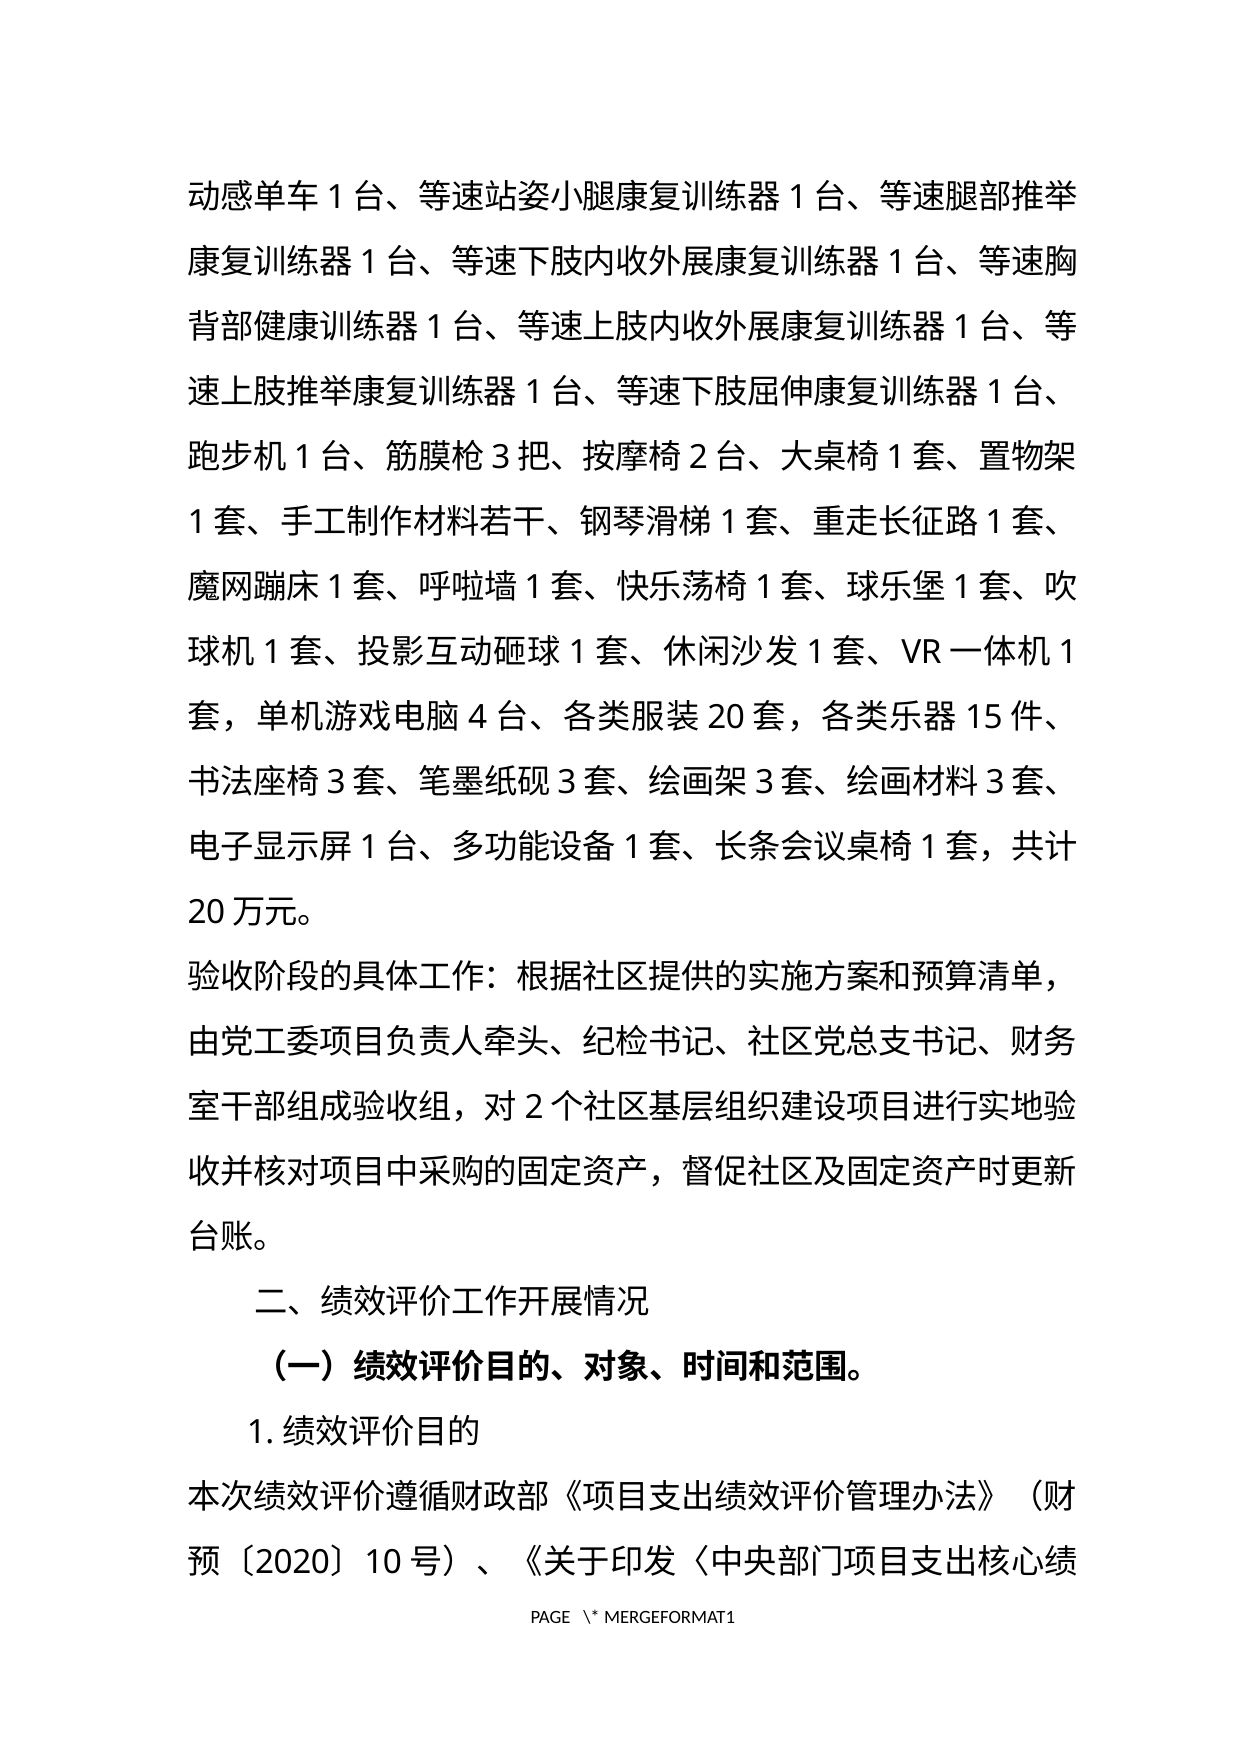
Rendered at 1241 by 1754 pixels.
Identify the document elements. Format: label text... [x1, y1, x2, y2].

text （一）绩效评价目的、对象、时间和范围。 [187, 1332, 1078, 1397]
text 二、绩效评价工作开展情况 [187, 1267, 1078, 1332]
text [187, 162, 1078, 1267]
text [187, 1397, 1078, 1592]
